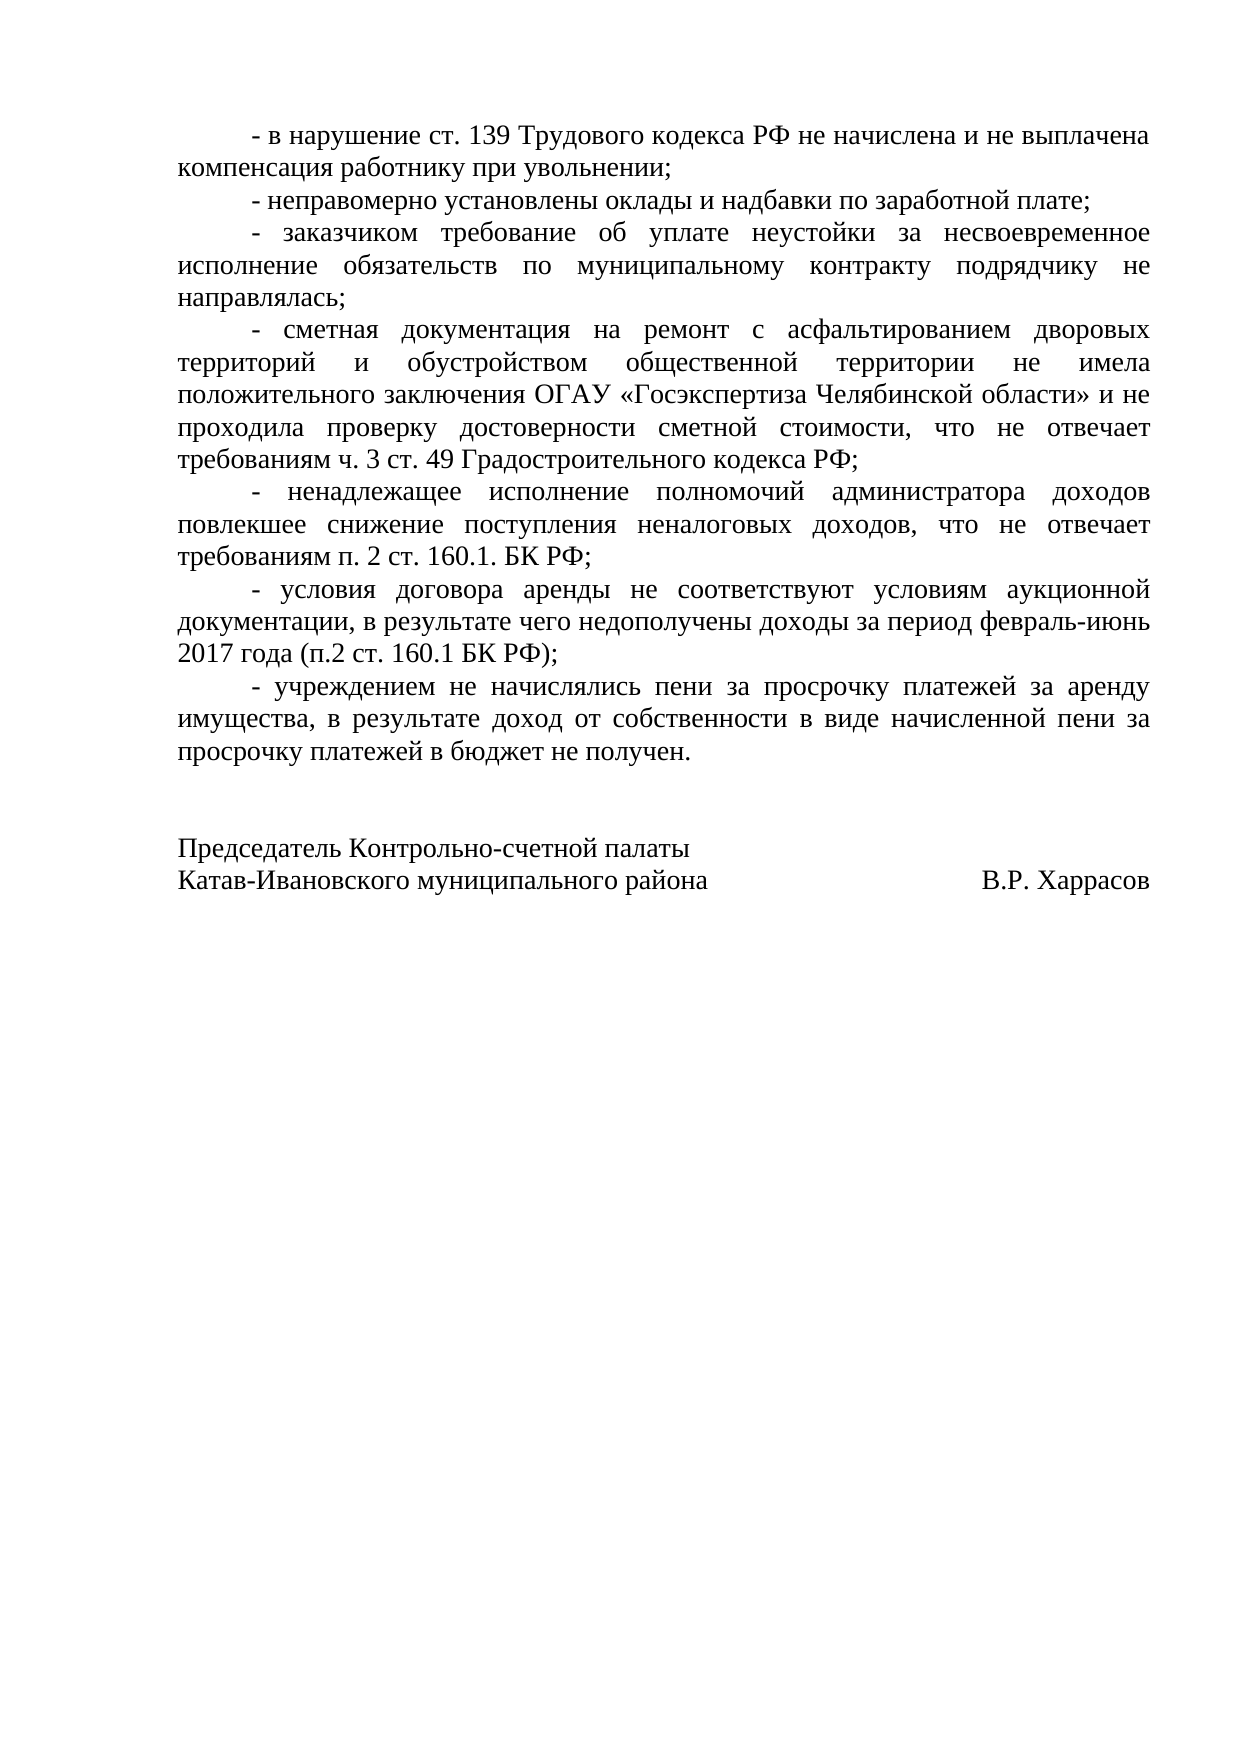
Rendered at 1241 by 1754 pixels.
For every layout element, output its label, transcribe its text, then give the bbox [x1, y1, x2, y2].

text - заказчиком требование об уплате неустойки за несвоевременное исполнение обязательств по муниципальному контракту подрядчику не направлялась; [177, 215, 1152, 312]
text - сметная документация на ремонт с асфальтированием дворовых территорий и обустройством общественной территории не имела положительного заключения ОГАУ «Госэкспертиза Челябинской области» и не проходила проверку достоверности сметной стоимости, что не отвечает требованиям ч. 3 ст. 49 Градостроительного кодекса РФ; [177, 312, 1152, 474]
text Катав-Ивановского муниципального района В.Р. Харрасов [177, 863, 1152, 896]
text - учреждением не начислялись пени за просрочку платежей за аренду имущества, в результате доход от собственности в виде начисленной пени за просрочку платежей в бюджет не получен. [177, 669, 1152, 766]
text - неправомерно установлены оклады и надбавки по заработной плате; [177, 183, 1152, 215]
text Председатель Контрольно-счетной палаты [177, 831, 1152, 863]
text - условия договора аренды не соответствуют условиям аукционной документации, в результате чего недополучены доходы за период февраль-июнь 2017 года (п.2 ст. 160.1 БК РФ); [177, 572, 1152, 669]
text - ненадлежащее исполнение полномочий администратора доходов повлекшее снижение поступления неналоговых доходов, что не отвечает требованиям п. 2 ст. 160.1. БК РФ; [177, 474, 1152, 572]
text - в нарушение ст. 139 Трудового кодекса РФ не начислена и не выплачена компенсация работнику при увольнении; [177, 118, 1152, 183]
